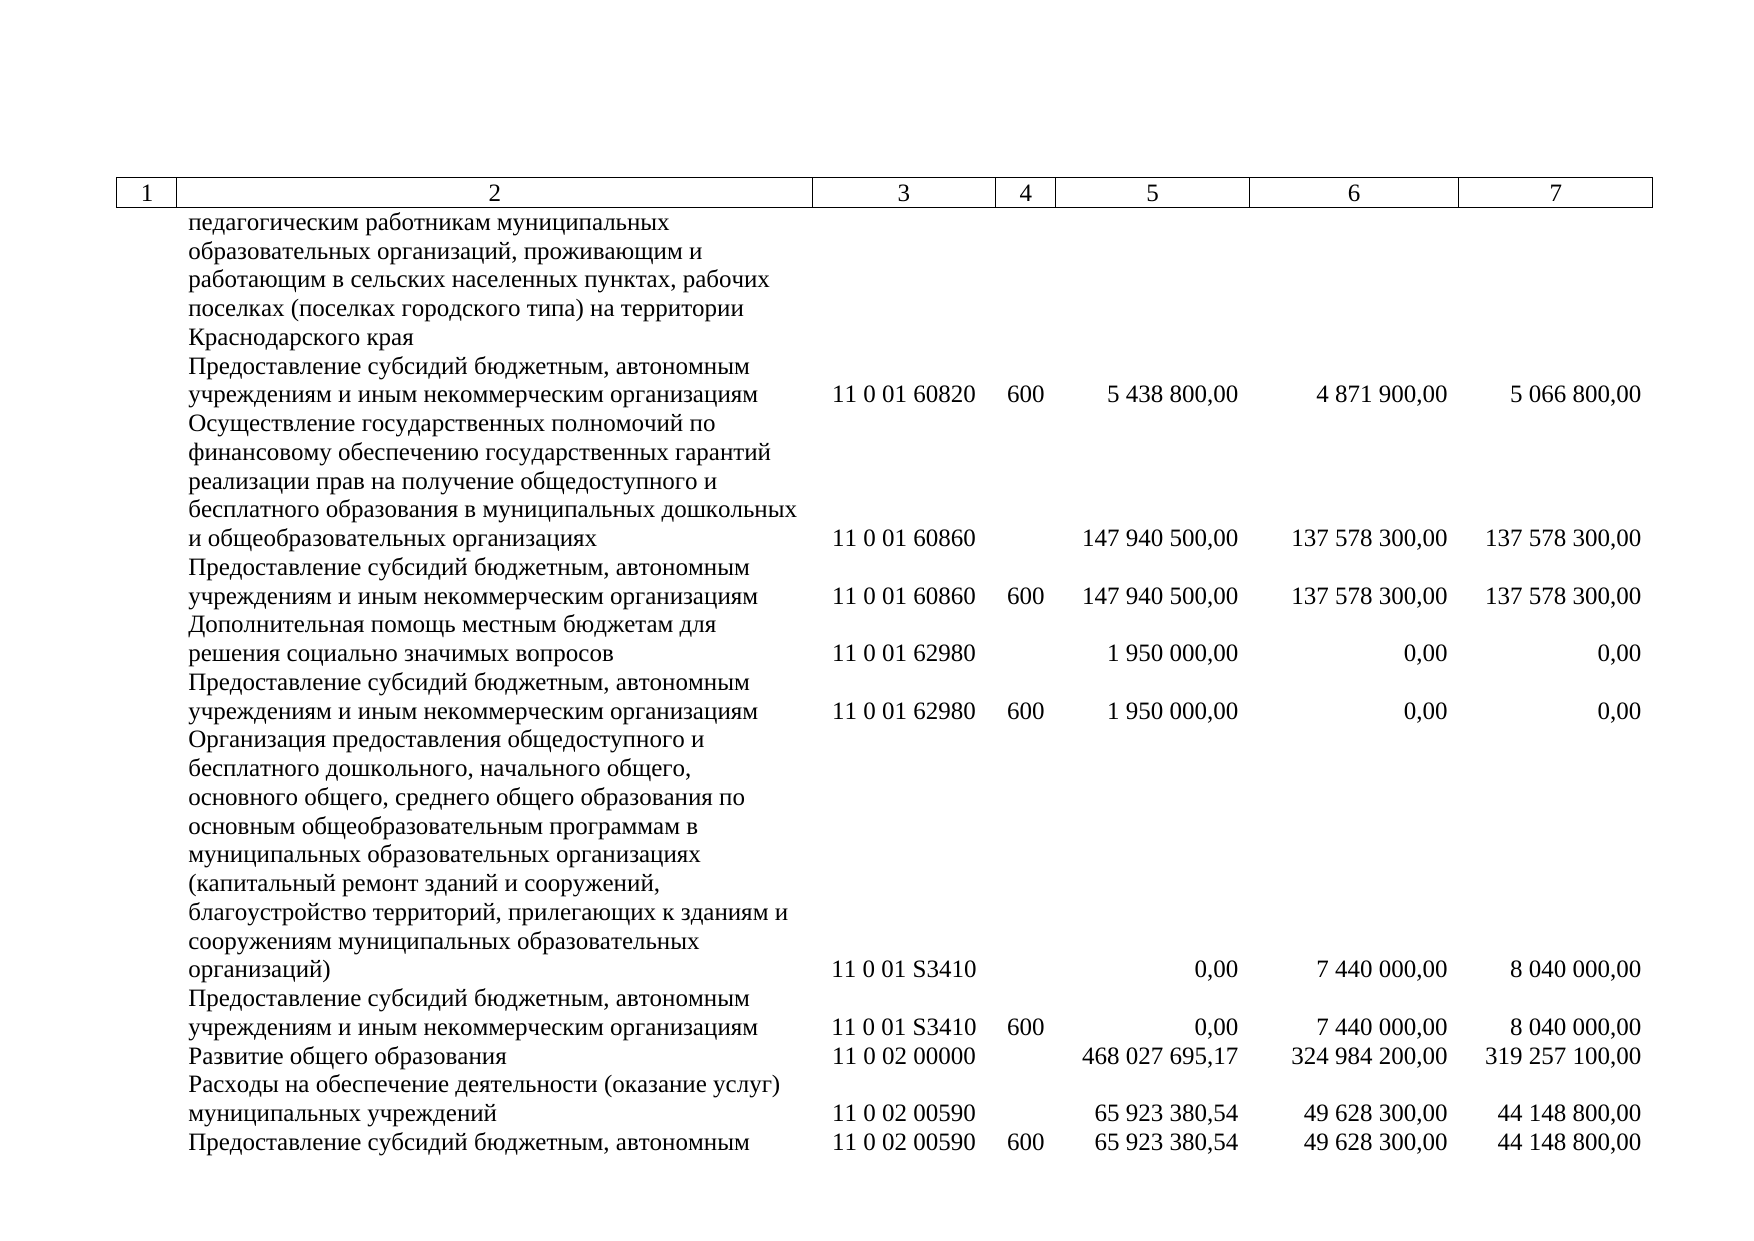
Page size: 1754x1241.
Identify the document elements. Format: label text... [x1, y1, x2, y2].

table_header 1 [117, 178, 176, 207]
table_header 6 [1250, 178, 1458, 207]
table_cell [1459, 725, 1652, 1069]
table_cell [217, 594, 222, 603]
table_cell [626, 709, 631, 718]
table_header 7 [1459, 178, 1652, 207]
table_header 5 [1056, 178, 1249, 207]
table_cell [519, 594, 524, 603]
table_header 3 [813, 178, 995, 207]
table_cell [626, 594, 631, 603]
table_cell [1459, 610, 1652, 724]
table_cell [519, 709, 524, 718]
table_header 2 [177, 178, 812, 207]
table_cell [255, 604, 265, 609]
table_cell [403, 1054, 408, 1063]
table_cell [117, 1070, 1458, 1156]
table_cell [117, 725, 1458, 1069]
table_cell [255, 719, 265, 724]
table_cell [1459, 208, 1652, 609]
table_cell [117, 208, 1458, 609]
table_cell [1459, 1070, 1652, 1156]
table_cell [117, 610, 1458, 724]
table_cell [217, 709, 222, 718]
table_header 4 [996, 178, 1055, 207]
